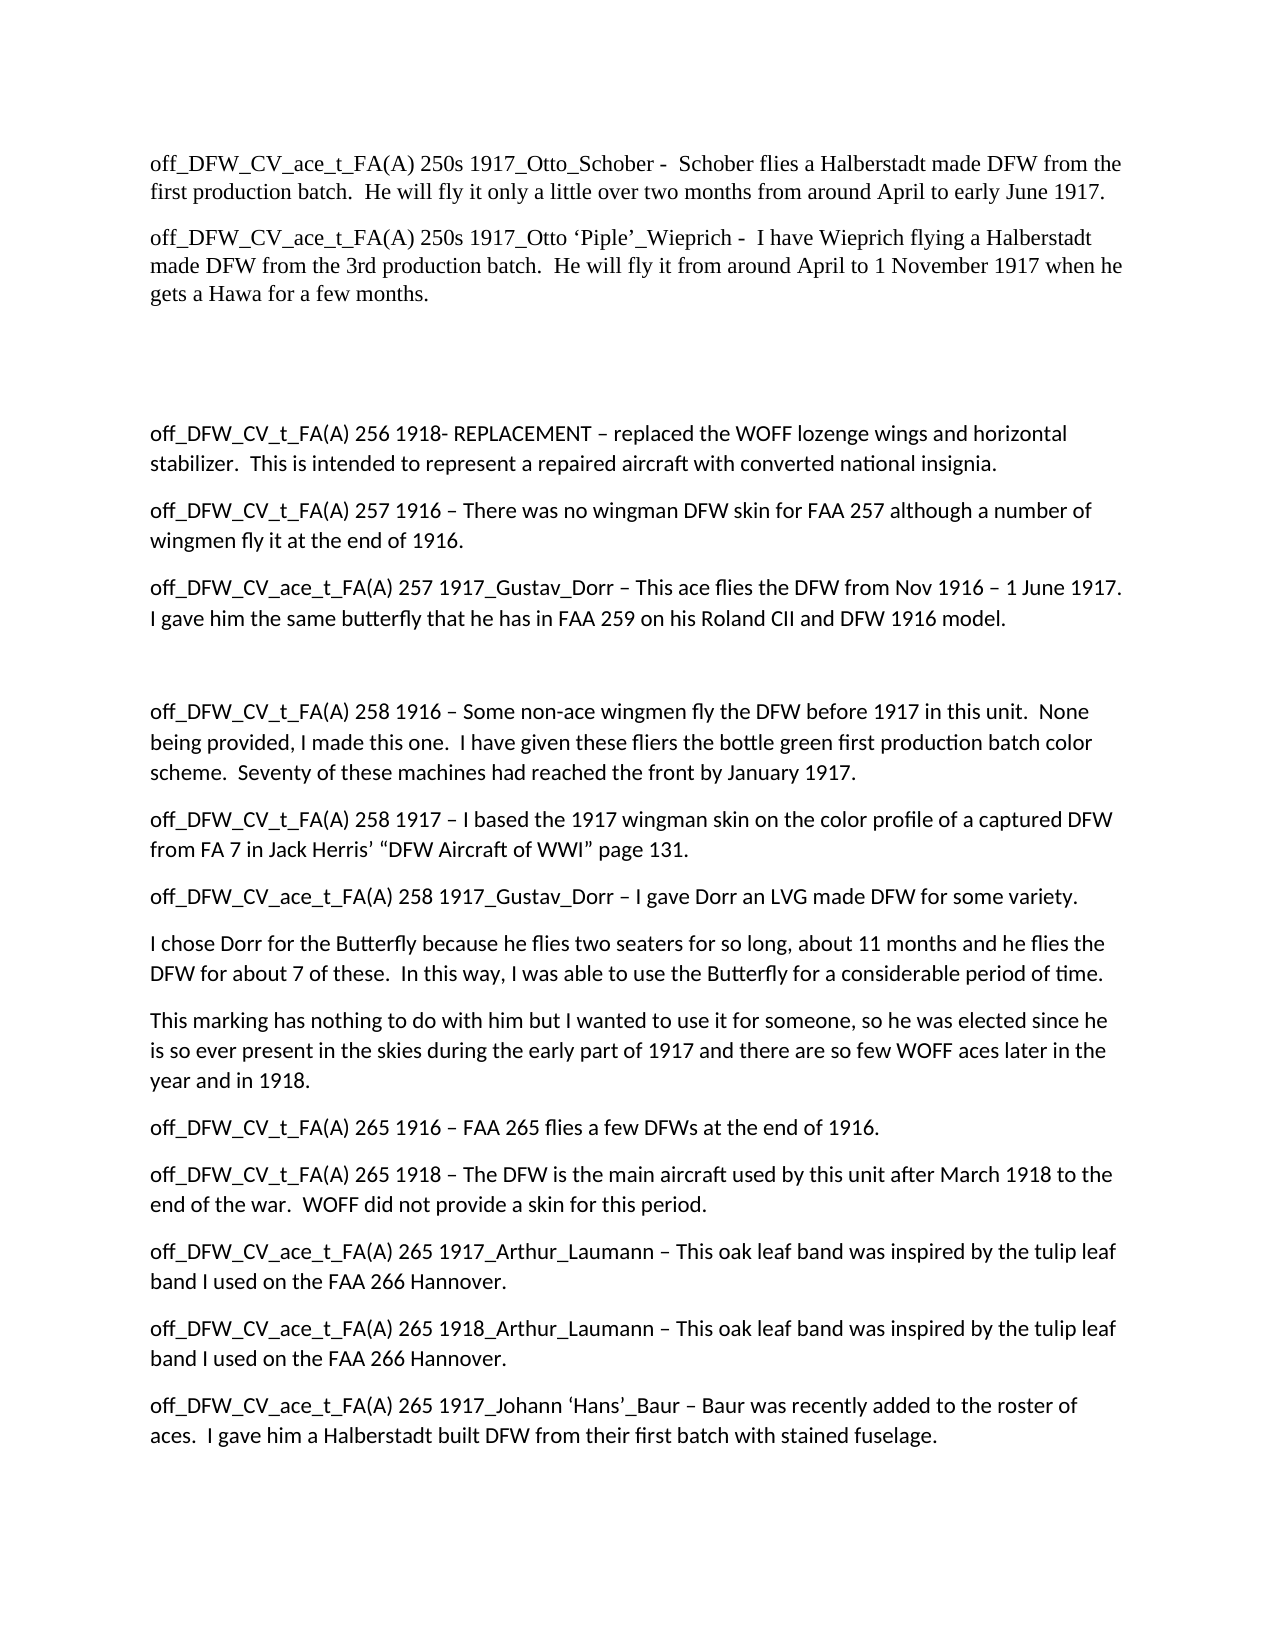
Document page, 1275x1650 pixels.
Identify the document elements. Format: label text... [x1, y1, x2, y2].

text off_DFW_CV_t_FA(A) 256 1918- REPLACEMENT – replaced the WOFF lozenge wings and horizontal stabilizer. This is intended to represent a repaired aircraft with converted national insignia. [150, 419, 1125, 477]
text off_DFW_CV_ace_t_FA(A) 258 1917_Gustav_Dorr – I gave Dorr an LVG made DFW for some variety. [150, 882, 1125, 910]
text off_DFW_CV_t_FA(A) 258 1917 – I based the 1917 wingman skin on the color profile of a captured DFW from FA 7 in Jack Herris’ “DFW Aircraft of WWI” page 131. [150, 805, 1125, 863]
text I chose Dorr for the Butterfly because he flies two seaters for so long, about 11 months and he flies the DFW for about 7 of these. In this way, I was able to use the Butterfly for a considerable period of time. [150, 929, 1125, 987]
text off_DFW_CV_t_FA(A) 265 1916 – FAA 265 flies a few DFWs at the end of 1916. [150, 1113, 1125, 1141]
text off_DFW_CV_t_FA(A) 265 1918 – The DFW is the main aircraft used by this unit after March 1918 to the end of the war. WOFF did not provide a skin for this period. [150, 1160, 1125, 1218]
text off_DFW_CV_ace_t_FA(A) 250s 1917_Otto ‘Piple’_Wieprich - I have Wieprich flying a Halberstadt made DFW from the 3rd production batch. He will fly it from around April to 1 November 1917 when he gets a Hawa for a few months. [150, 223, 1125, 307]
text off_DFW_CV_t_FA(A) 258 1916 – Some non-ace wingmen fly the DFW before 1917 in this unit. None being provided, I made this one. I have given these fliers the bottle green first production batch color scheme. Seventy of these machines had reached the front by January 1917. [150, 697, 1125, 786]
text off_DFW_CV_ace_t_FA(A) 257 1917_Gustav_Dorr – This ace flies the DFW from Nov 1916 – 1 June 1917. I gave him the same butterfly that he has in FAA 259 on his Roland CII and DFW 1916 model. [150, 573, 1125, 632]
text off_DFW_CV_t_FA(A) 257 1916 – There was no wingman DFW skin for FAA 257 although a number of wingmen fly it at the end of 1916. [150, 496, 1125, 554]
text off_DFW_CV_ace_t_FA(A) 250s 1917_Otto_Schober - Schober flies a Halberstadt made DFW from the first production batch. He will fly it only a little over two months from around April to early June 1917. [150, 150, 1125, 205]
text This marking has nothing to do with him but I wanted to use it for someone, so he was elected since he is so ever present in the skies during the early part of 1917 and there are so few WOFF aces later in the year and in 1918. [150, 1006, 1125, 1094]
text off_DFW_CV_ace_t_FA(A) 265 1917_Johann ‘Hans’_Baur – Baur was recently added to the roster of aces. I gave him a Halberstadt built DFW from their first batch with stained fuselage. [150, 1391, 1125, 1449]
text off_DFW_CV_ace_t_FA(A) 265 1918_Arthur_Laumann – This oak leaf band was inspired by the tulip leaf band I used on the FAA 266 Hannover. [150, 1314, 1125, 1372]
text off_DFW_CV_ace_t_FA(A) 265 1917_Arthur_Laumann – This oak leaf band was inspired by the tulip leaf band I used on the FAA 266 Hannover. [150, 1237, 1125, 1295]
